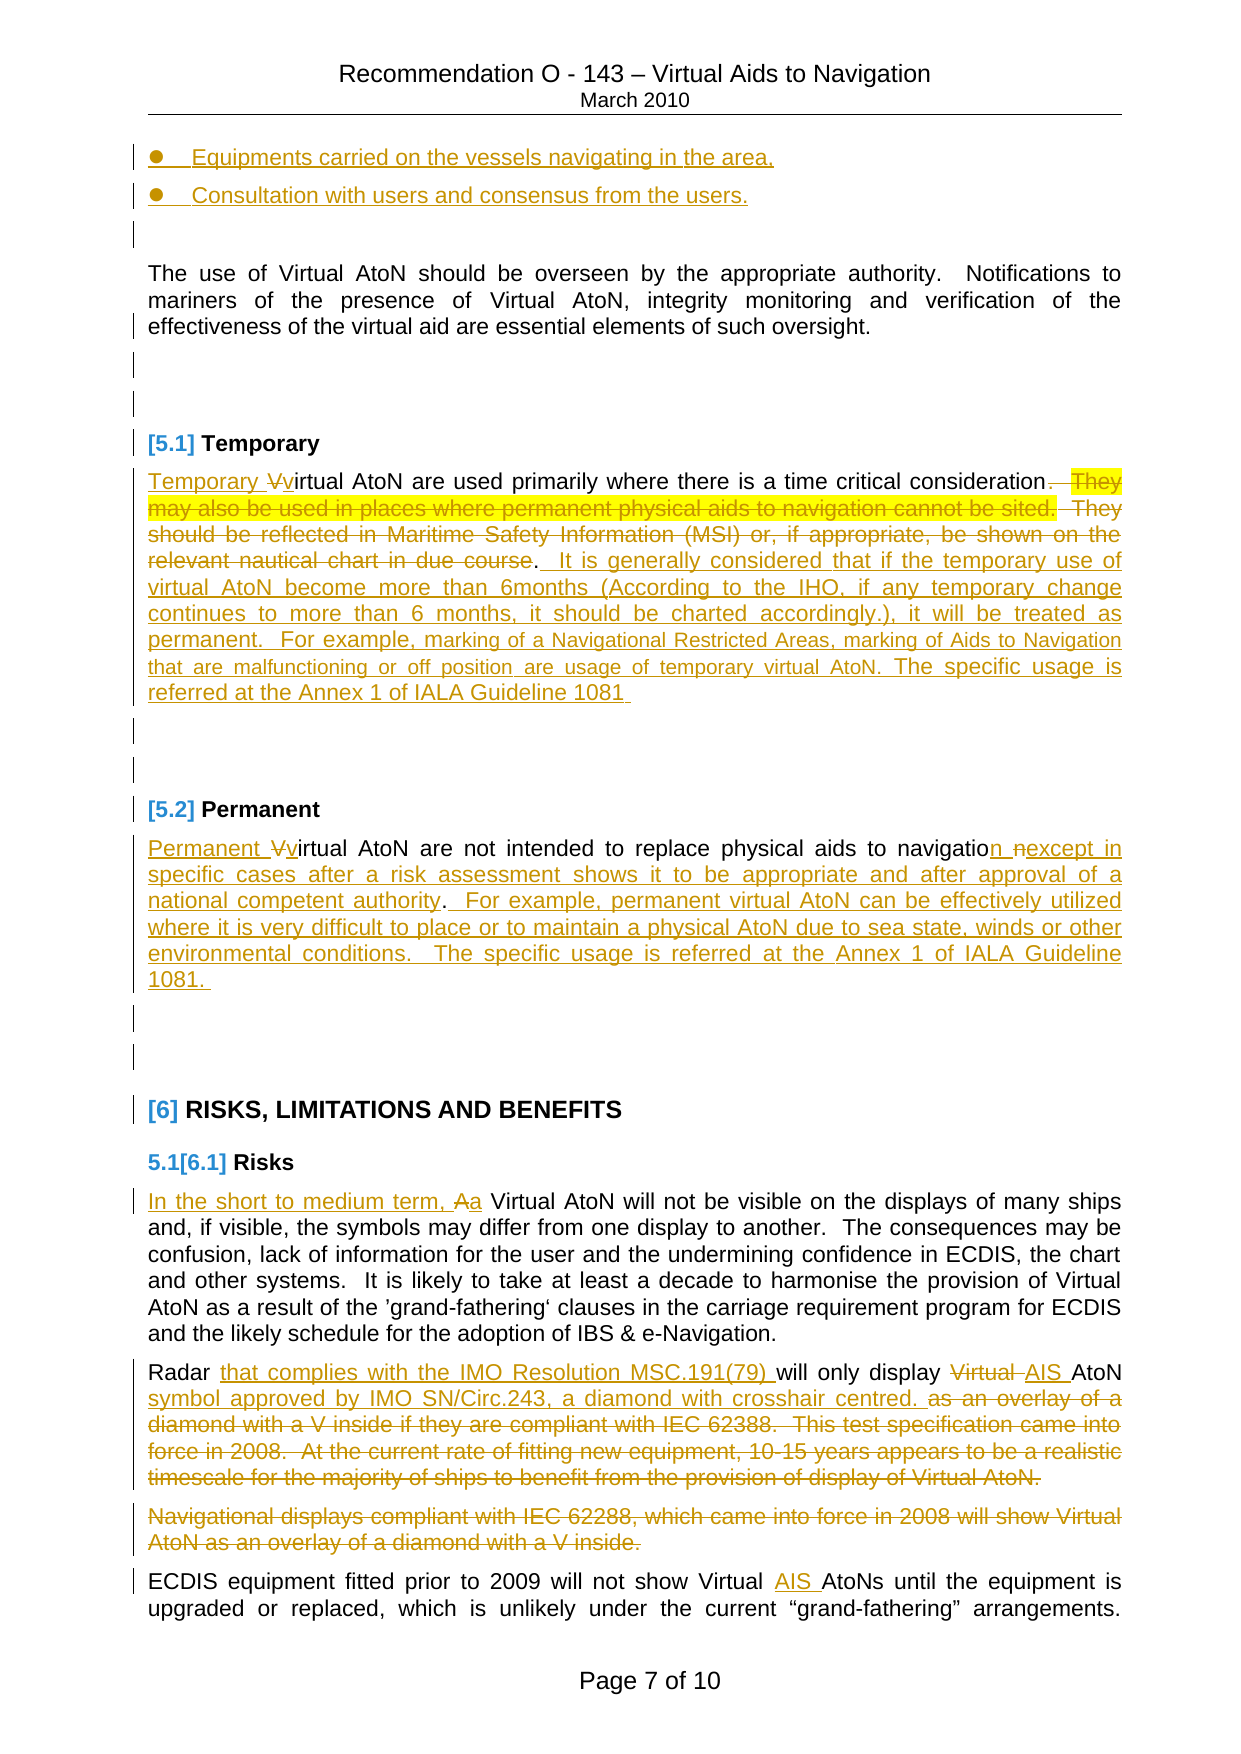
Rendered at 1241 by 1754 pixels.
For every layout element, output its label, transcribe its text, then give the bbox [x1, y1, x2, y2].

subtitle Risks, Limitations and Benefits [148, 1095, 1122, 1124]
subtitle Permanent [148, 796, 1122, 822]
subtitle Temporary [148, 429, 1122, 456]
text irtual AtoN are used primarily where there is a time critical consideration. [148, 468, 1122, 509]
text irtual AtoN are not intended to replace physical aids to navigatio. [148, 885, 1122, 936]
text Virtual AtoN will not be visible on the displays of many ships and, if visible, the symbols may differ from one display to another. The consequences may be confusion, lack of information for the user and the undermining confidence in ECDIS, the chart and other systems. It is likely to take at least a decade to harmonise the provision of Virtual AtoN as a result of the ’grand-fathering‘ clauses in the carriage requirement program for ECDIS and the likely schedule for the adoption of IBS & e-Navigation. [148, 1188, 1122, 1346]
text irtual AtoN are not intended to replace physical aids to navigatio. [148, 938, 1122, 963]
text irtual AtoN are used primarily where there is a time critical consideration. [148, 624, 1122, 649]
text Radar will only display AtoN [148, 1359, 1122, 1452]
subtitle Risks [148, 1149, 1122, 1176]
text irtual AtoN are used primarily where there is a time critical consideration. [148, 677, 1122, 706]
text Radar will only display AtoN [148, 1453, 1122, 1490]
text The use of Virtual AtoN should be overseen by the appropriate authority. Notifications to mariners of the presence of Virtual AtoN, integrity monitoring and verification of the effectiveness of the virtual aid are essential elements of such oversight. [148, 260, 1122, 339]
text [148, 1568, 1122, 1621]
text irtual AtoN are used primarily where there is a time critical consideration. [148, 650, 1122, 676]
text irtual AtoN are not intended to replace physical aids to navigatio. [148, 964, 1122, 993]
text irtual AtoN are not intended to replace physical aids to navigatio. [148, 834, 1122, 884]
text irtual AtoN are used primarily where there is a time critical consideration. [148, 597, 1122, 623]
text irtual AtoN are used primarily where there is a time critical consideration. [148, 510, 1122, 596]
